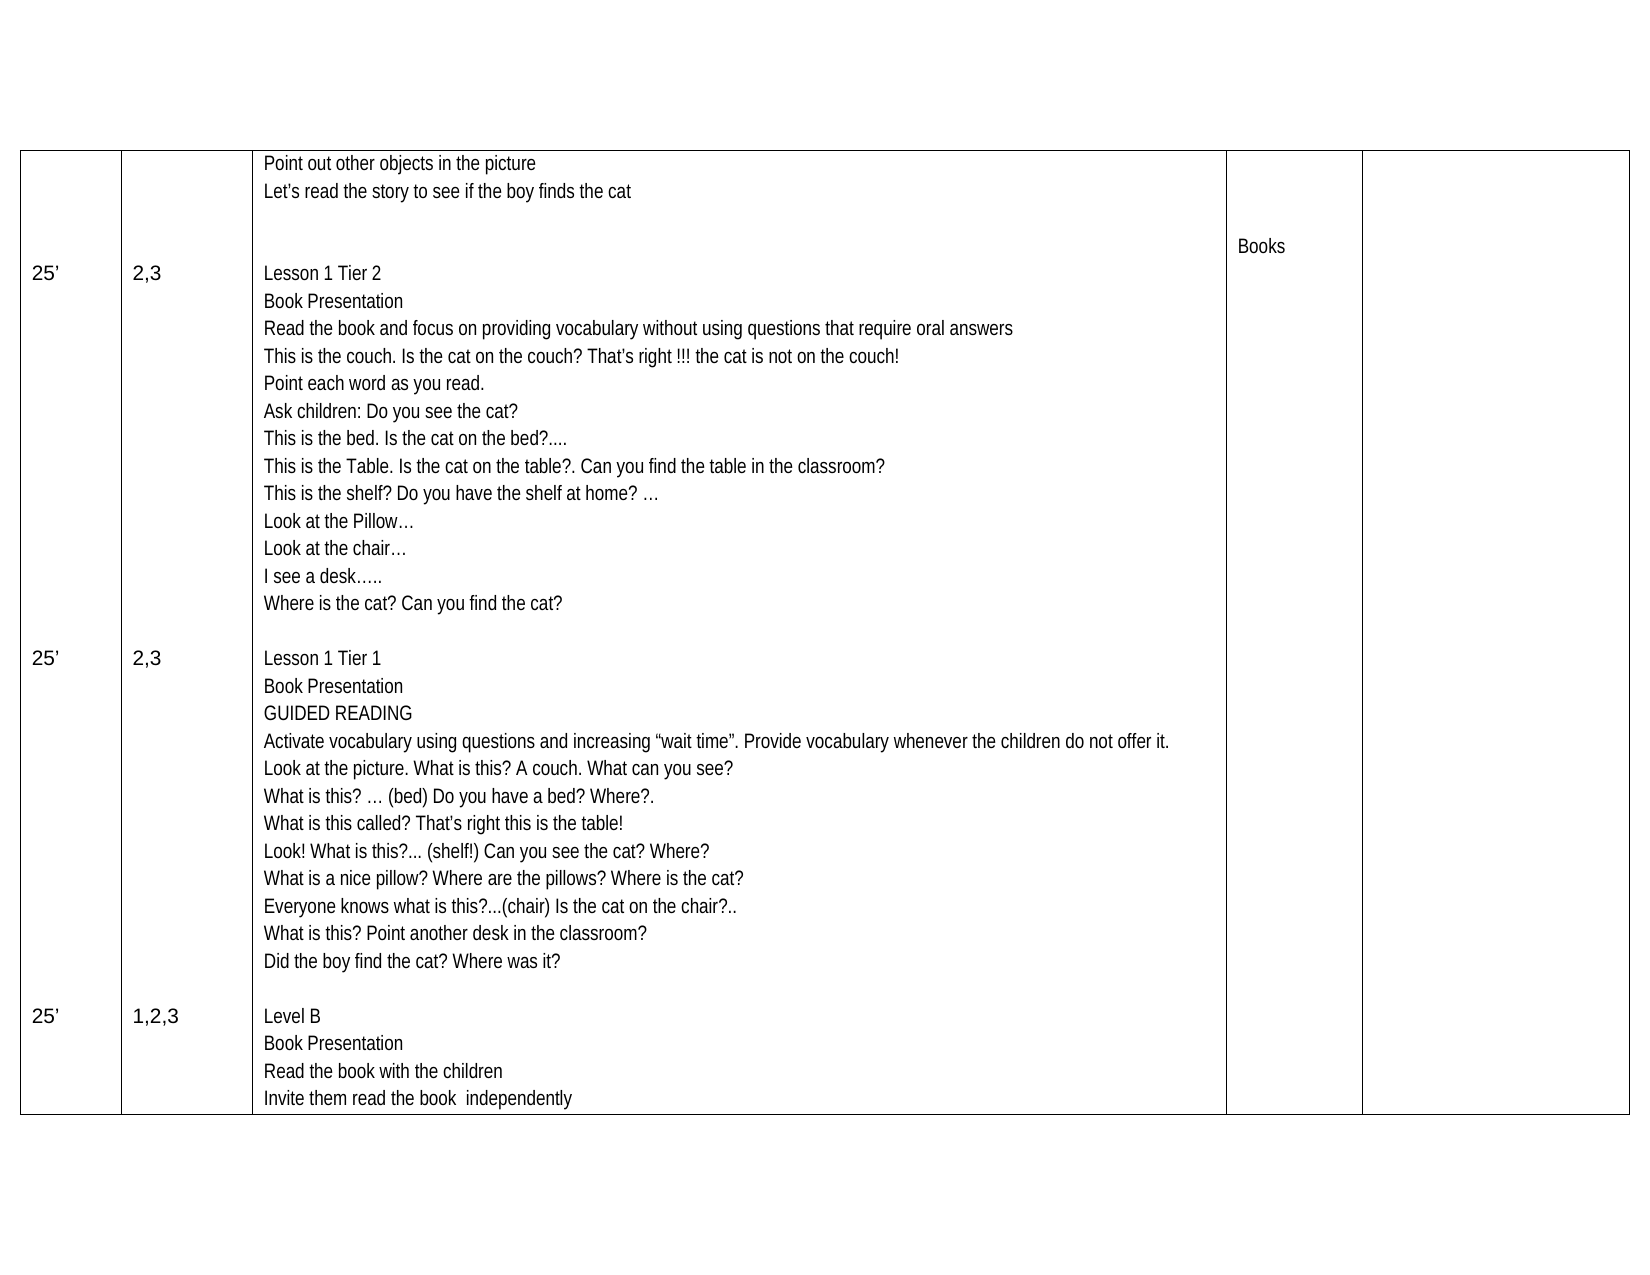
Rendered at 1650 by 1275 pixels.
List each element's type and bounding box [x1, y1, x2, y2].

table_cell [253, 151, 1226, 1114]
table_cell [21, 151, 121, 1114]
table_cell [122, 151, 252, 1114]
table_cell [1363, 151, 1629, 1114]
table_cell [1227, 151, 1362, 1114]
